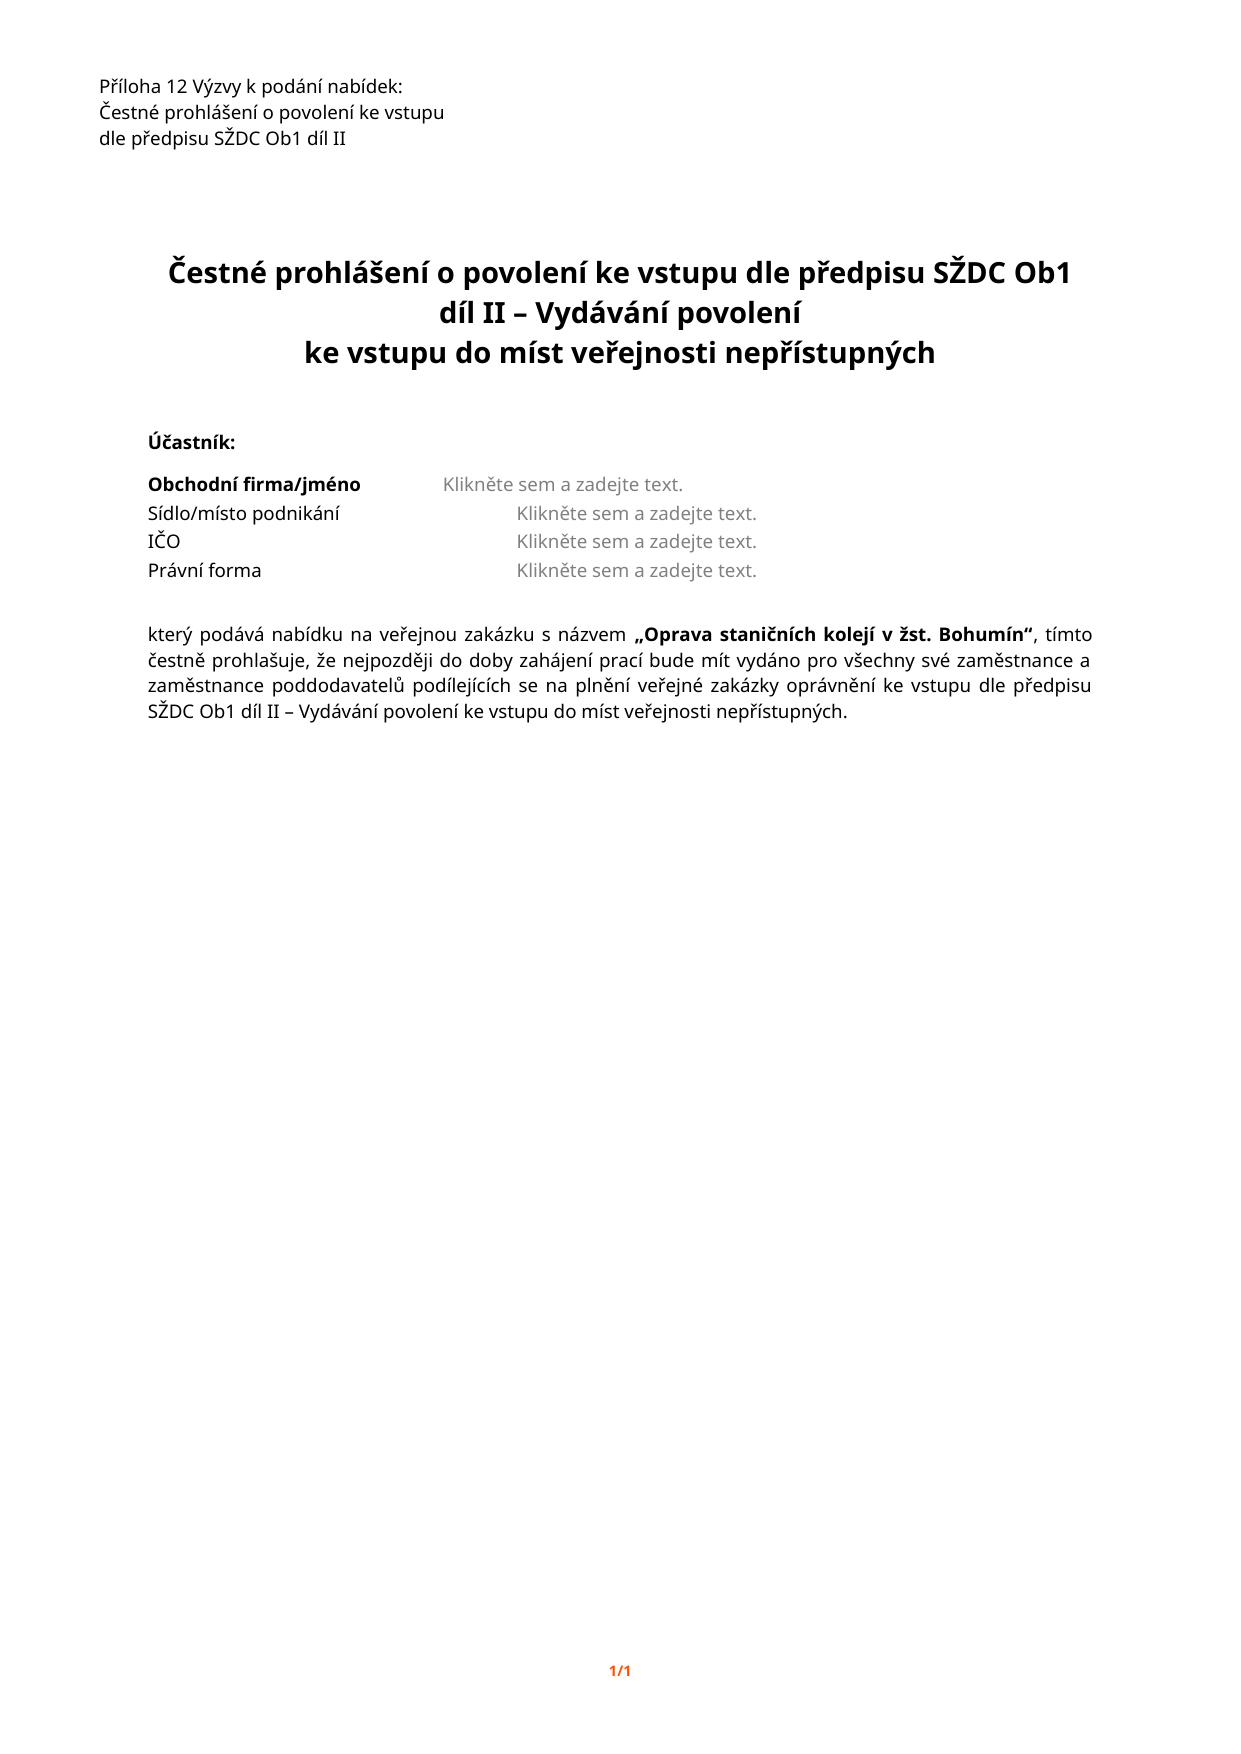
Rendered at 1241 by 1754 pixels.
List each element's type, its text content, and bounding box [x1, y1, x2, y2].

text Sídlo/místo podnikání [148, 497, 1093, 526]
text IČO [148, 526, 1093, 555]
title Čestné prohlášení o povolení ke vstupu dle předpisu SŽDC Ob1 díl II – Vydávání povolení [148, 253, 1093, 332]
text Právní forma [148, 555, 1093, 584]
text Účastník: [148, 424, 1093, 455]
text který podává nabídku na veřejnou zakázku s názvem „Oprava staničních kolejí v žst. Bohumín“, tímto čestně prohlašuje, že nejpozději do doby zahájení prací bude mít vydáno pro všechny své zaměstnance a zaměstnance poddodavatelů podílejících se na plnění veřejné zakázky oprávnění ke vstupu dle předpisu SŽDC Ob1 díl II – Vydávání povolení ke vstupu do míst veřejnosti nepřístupných. [148, 622, 1093, 724]
text Obchodní firma/jméno [148, 468, 1093, 497]
title ke vstupu do míst veřejnosti nepřístupných [148, 332, 1093, 372]
